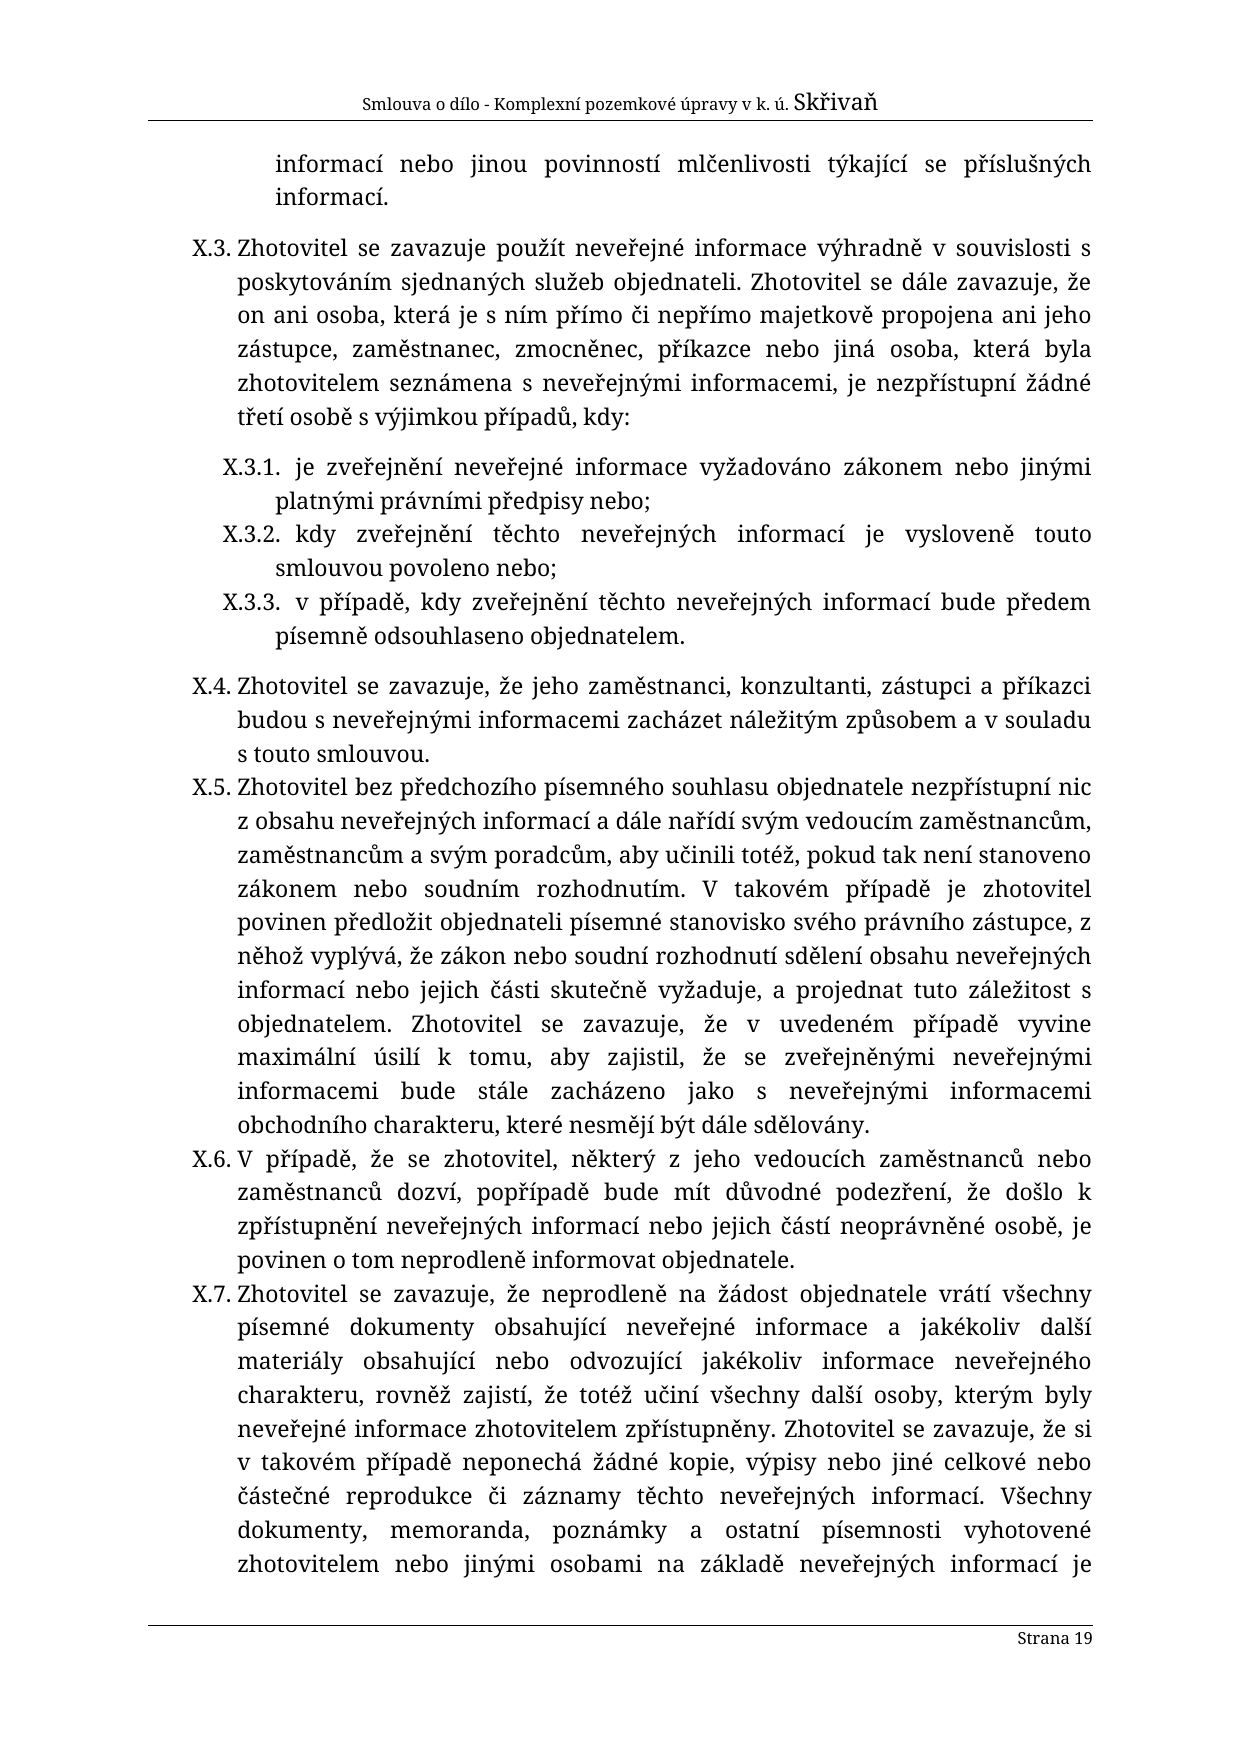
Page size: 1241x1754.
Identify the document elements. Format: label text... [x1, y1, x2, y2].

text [223, 148, 1093, 213]
list Zhotovitel se zavazuje, že jeho zaměstnanci, konzultanti, zástupci a příkazci budou s neveřejnými informacemi zacházet náležitým způsobem a v souladu s touto smlouvou. [192, 670, 1093, 769]
list Zhotovitel bez předchozího písemného souhlasu objednatele nezpřístupní nic z obsahu neveřejných informací a dále nařídí svým vedoucím zaměstnancům, zaměstnancům a svým poradcům, aby učinili totéž, pokud tak není stanoveno zákonem nebo soudním rozhodnutím. V takovém případě je zhotovitel povinen předložit objednateli písemné stanovisko svého právního zástupce, z něhož vyplývá, že zákon nebo soudní rozhodnutí sdělení obsahu neveřejných informací nebo jejich části skutečně vyžaduje, a projednat tuto záležitost s objednatelem. Zhotovitel se zavazuje, že v uvedeném případě vyvine maximální úsilí k tomu, aby zajistil, že se zveřejněnými neveřejnými informacemi bude stále zacházeno jako s neveřejnými informacemi obchodního charakteru, které nesmějí být dále sdělovány. [192, 771, 1093, 1140]
text kdy zveřejnění těchto neveřejných informací je vysloveně touto smlouvou povoleno nebo; [223, 518, 1093, 583]
list Zhotovitel se zavazuje použít neveřejné informace výhradně v souvislosti s poskytováním sjednaných služeb objednateli. Zhotovitel se dále zavazuje, že on ani osoba, která je s ním přímo či nepřímo majetkově propojena ani jeho zástupce, zaměstnanec, zmocněnec, příkazce nebo jiná osoba, která byla zhotovitelem seznámena s neveřejnými informacemi, je nezpřístupní žádné třetí osobě s výjimkou případů, kdy: [192, 232, 1093, 432]
list V případě, že se zhotovitel, některý z jeho vedoucích zaměstnanců nebo zaměstnanců dozví, popřípadě bude mít důvodné podezření, že došlo k zpřístupnění neveřejných informací nebo jejich částí neoprávněné osobě, je povinen o tom neprodleně informovat objednatele. [192, 1143, 1093, 1275]
text v případě, kdy zveřejnění těchto neveřejných informací bude předem písemně odsouhlaseno objednatelem. [223, 586, 1093, 651]
text je zveřejnění neveřejné informace vyžadováno zákonem nebo jinými platnými právními předpisy nebo; [223, 451, 1093, 516]
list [192, 1278, 1093, 1579]
